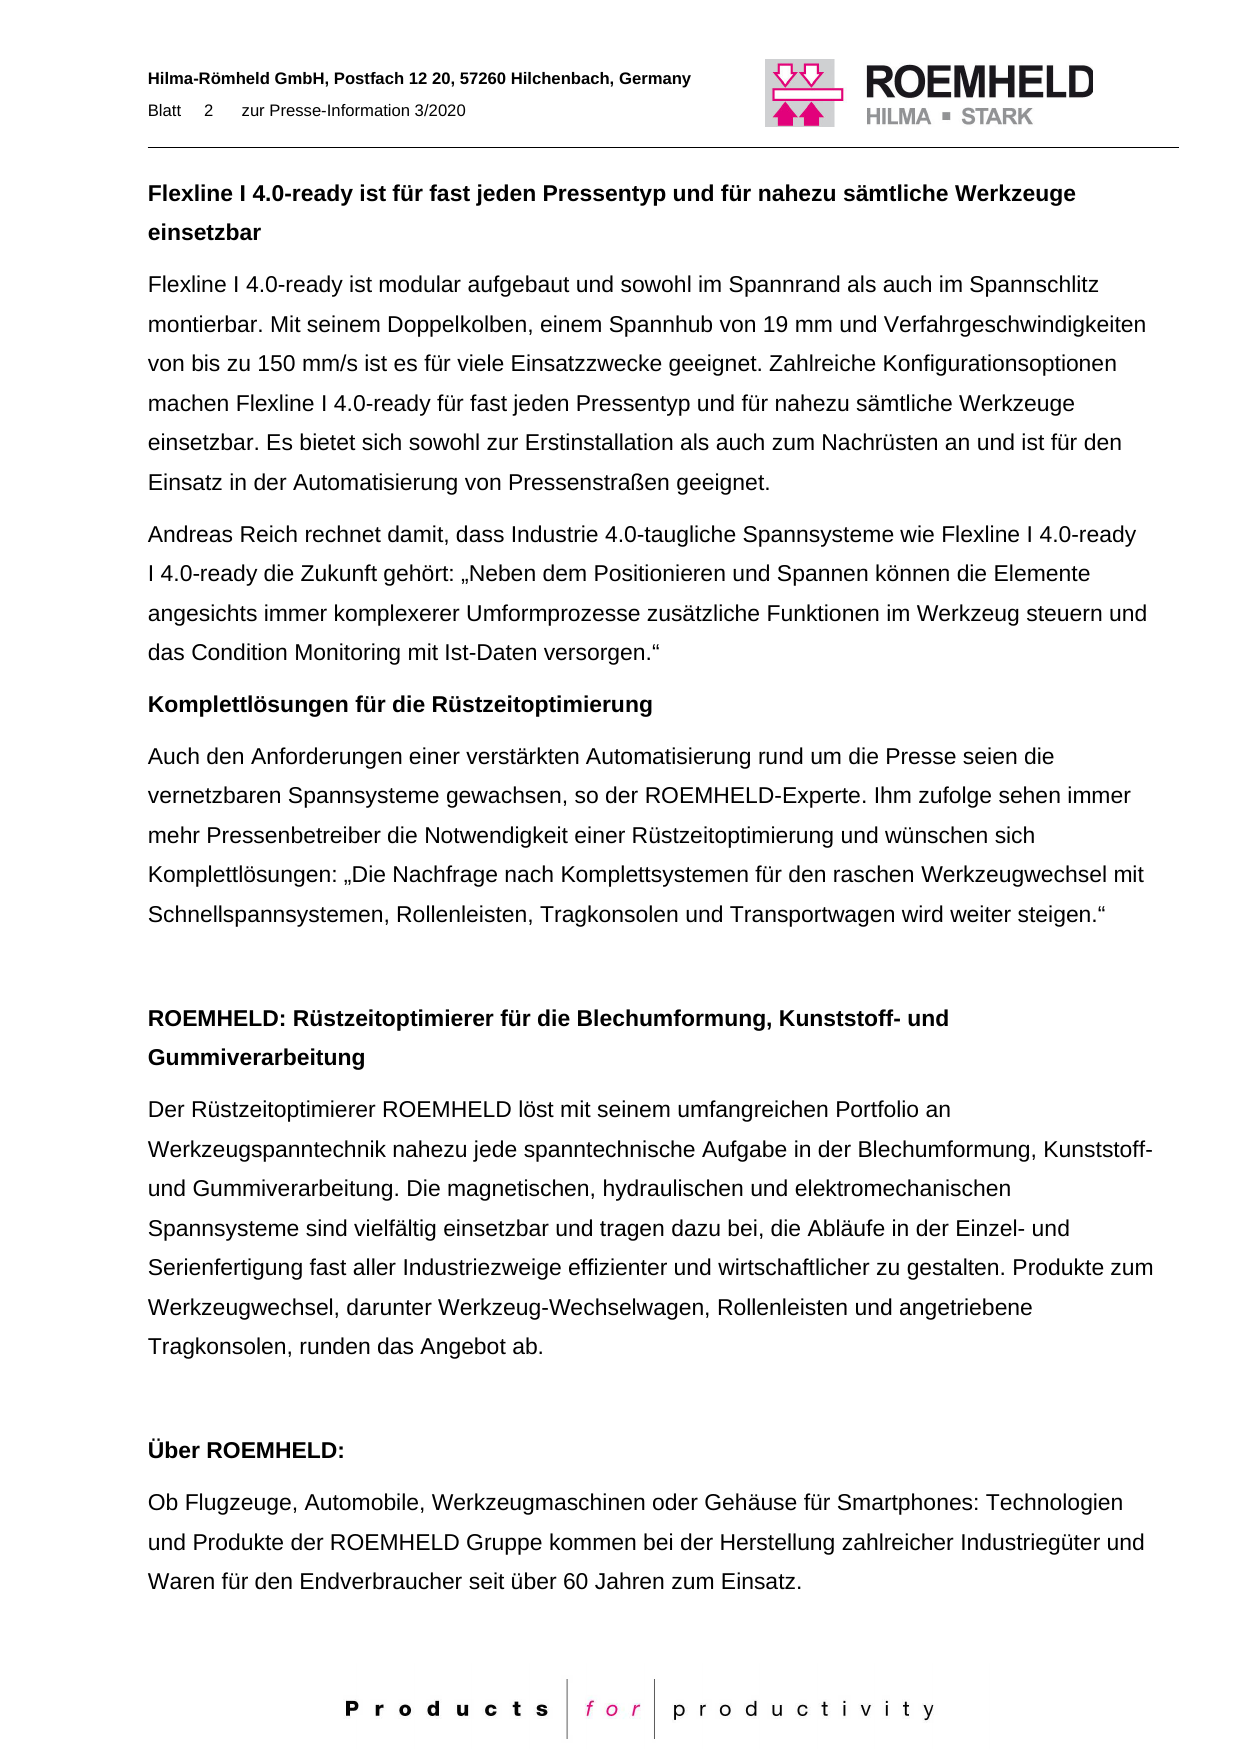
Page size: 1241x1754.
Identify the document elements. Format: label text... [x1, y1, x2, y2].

text Ob Flugzeuge, Automobile, Werkzeugmaschinen oder Gehäuse für Smartphones: Technologien und Produkte der ROEMHELD Gruppe kommen bei der Herstellung zahlreicher Industriegüter und Waren für den Endverbraucher seit über 60 Jahren zum Einsatz. [148, 1489, 1162, 1594]
text ROEMHELD: Rüstzeitoptimierer für die Blechumformung, Kunststoff- und Gummiverarbeitung [148, 1005, 1138, 1071]
picture [299, 1663, 990, 1749]
text Über ROEMHELD: [148, 1437, 892, 1463]
text Komplettlösungen für die Rüstzeitoptimierung [148, 691, 1162, 717]
text Flexline I 4.0-ready ist modular aufgebaut und sowohl im Spannrand als auch im Spannschlitz montierbar. Mit seinem Doppelkolben, einem Spannhub von 19 mm und Verfahrgeschwindigkeiten von bis zu 150 mm/s ist es für viele Einsatzzwecke geeignet. Zahlreiche Konfigurationsoptionen machen Flexline I 4.0-ready für fast jeden Pressentyp und für nahezu sämtliche Werkzeuge einsetzbar. Es bietet sich sowohl zur Erstinstallation als auch zum Nachrüsten an und ist für den Einsatz in der Automatisierung von Pressenstraßen geeignet. [148, 271, 1162, 495]
text Der Rüstzeitoptimierer ROEMHELD löst mit seinem umfangreichen Portfolio an Werkzeugspanntechnik nahezu jede spanntechnische Aufgabe in der Blechumformung, Kunststoff- und Gummiverarbeitung. Die magnetischen, hydraulischen und elektromechanischen Spannsysteme sind vielfältig einsetzbar und tragen dazu bei, die Abläufe in der Einzel- und Serienfertigung fast aller Industriezweige effizienter und wirtschaftlicher zu gestalten. Produkte zum Werkzeugwechsel, darunter Werkzeug-Wechselwagen, Rollenleisten und angetriebene Tragkonsolen, runden das Angebot ab. [148, 1096, 1162, 1359]
picture [763, 59, 1093, 126]
text Andreas Reich rechnet damit, dass Industrie 4.0-taugliche Spannsysteme wie Flexline I 4.0-ready I 4.0-ready die Zukunft gehört: „Neben dem Positionieren und Spannen können die Elemente angesichts immer komplexerer Umformprozesse zusätzliche Funktionen im Werkzeug steuern und das Condition Monitoring mit Ist-Daten versorgen.“ [148, 521, 1162, 665]
text Auch den Anforderungen einer verstärkten Automatisierung rund um die Presse seien die vernetzbaren Spannsysteme gewachsen, so der ROEMHELD-Experte. Ihm zufolge sehen immer mehr Pressenbetreiber die Notwendigkeit einer Rüstzeitoptimierung und wünschen sich Komplettlösungen: „Die Nachfrage nach Komplettsystemen für den raschen Werkzeugwechsel mit Schnellspannsystemen, Rollenleisten, Tragkonsolen und Transportwagen wird weiter steigen.“ [148, 743, 1162, 927]
text Flexline I 4.0-ready ist für fast jeden Pressentyp und für nahezu sämtliche Werkzeuge einsetzbar [148, 148, 1162, 246]
